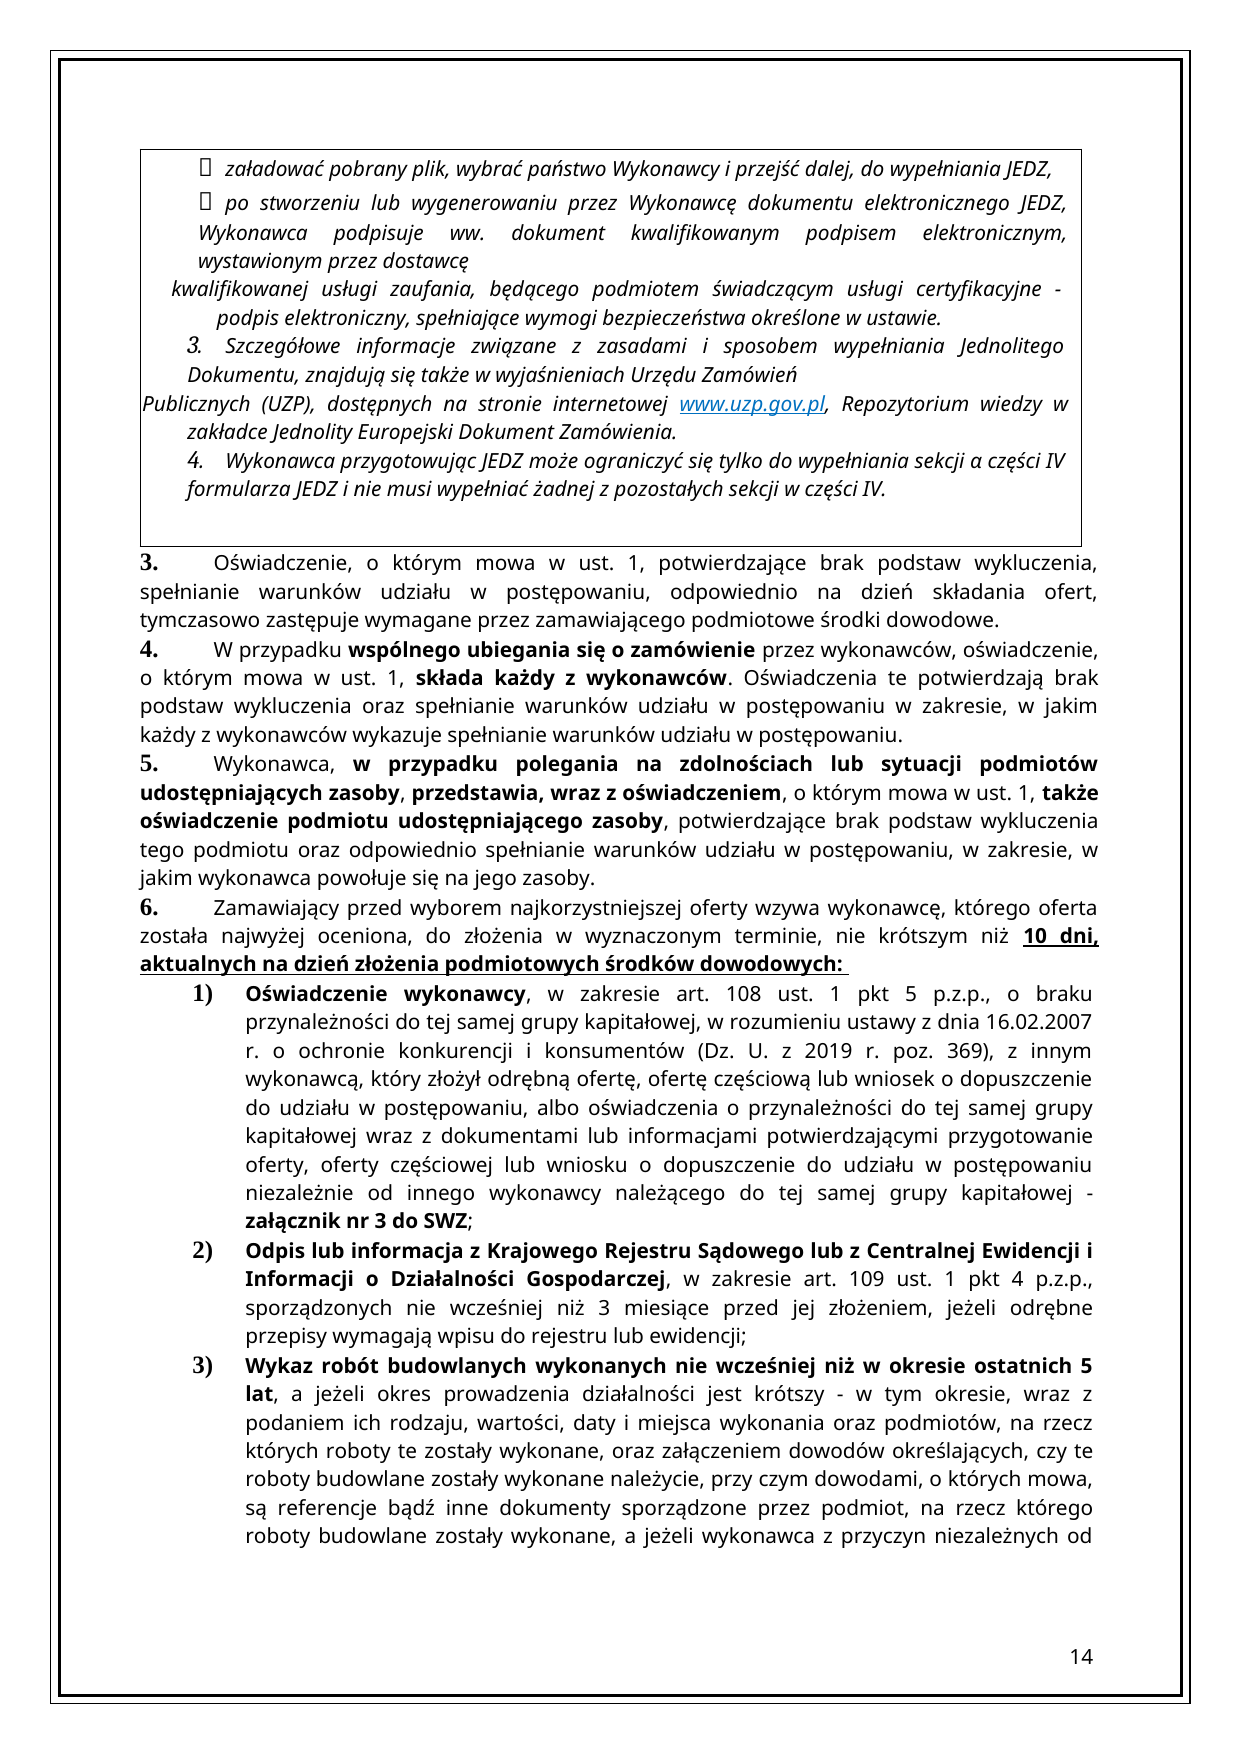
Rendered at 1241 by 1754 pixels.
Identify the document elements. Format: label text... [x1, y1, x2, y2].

list Oświadczenie, o którym mowa w ust. 1, potwierdzające brak podstaw wykluczenia, spełnianie warunków udziału w postępowaniu, odpowiednio na dzień składania ofert, tymczasowo zastępuje wymagane przez zamawiającego podmiotowe środki dowodowe. [139, 547, 1099, 634]
list Wykonawca, w przypadku polegania na zdolnościach lub sytuacji podmiotów udostępniających zasoby, przedstawia, wraz z oświadczeniem, o którym mowa w ust. 1, także oświadczenie podmiotu udostępniającego zasoby, potwierdzające brak podstaw wykluczenia tego podmiotu oraz odpowiednio spełnianie warunków udziału w postępowaniu, w zakresie, w jakim wykonawca powołuje się na jego zasoby. [139, 748, 1099, 892]
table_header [141, 150, 1081, 546]
list W przypadku wspólnego ubiegania się o zamówienie przez wykonawców, oświadczenie, o którym mowa w ust. 1, składa każdy z wykonawców. Oświadczenia te potwierdzają brak podstaw wykluczenia oraz spełnianie warunków udziału w postępowaniu w zakresie, w jakim każdy z wykonawców wykazuje spełnianie warunków udziału w postępowaniu. [139, 634, 1099, 748]
list Odpis lub informacja z Krajowego Rejestru Sądowego lub z Centralnej Ewidencji i Informacji o Działalności Gospodarczej, w zakresie art. 109 ust. 1 pkt 4 p.z.p., sporządzonych nie wcześniej niż 3 miesiące przed jej złożeniem, jeżeli odrębne przepisy wymagają wpisu do rejestru lub ewidencji; [192, 1235, 1094, 1350]
list Oświadczenie wykonawcy, w zakresie art. 108 ust. 1 pkt 5 p.z.p., o braku przynależności do tej samej grupy kapitałowej, w rozumieniu ustawy z dnia 16.02.2007 r. o ochronie konkurencji i konsumentów (Dz. U. z 2019 r. poz. 369), z innym wykonawcą, który złożył odrębną ofertę, ofertę częściową lub wniosek o dopuszczenie do udziału w postępowaniu, albo oświadczenia o przynależności do tej samej grupy kapitałowej wraz z dokumentami lub informacjami potwierdzającymi przygotowanie oferty, oferty częściowej lub wniosku o dopuszczenie do udziału w postępowaniu niezależnie od innego wykonawcy należącego do tej samej grupy kapitałowej - załącznik nr 3 do SWZ; [192, 978, 1094, 1235]
list Zamawiający przed wyborem najkorzystniejszej oferty wzywa wykonawcę, którego oferta została najwyżej oceniona, do złożenia w wyznaczonym terminie, nie krótszym niż 10 dni, aktualnych na dzień złożenia podmiotowych środków dowodowych: [139, 892, 1099, 978]
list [192, 1350, 1094, 1550]
